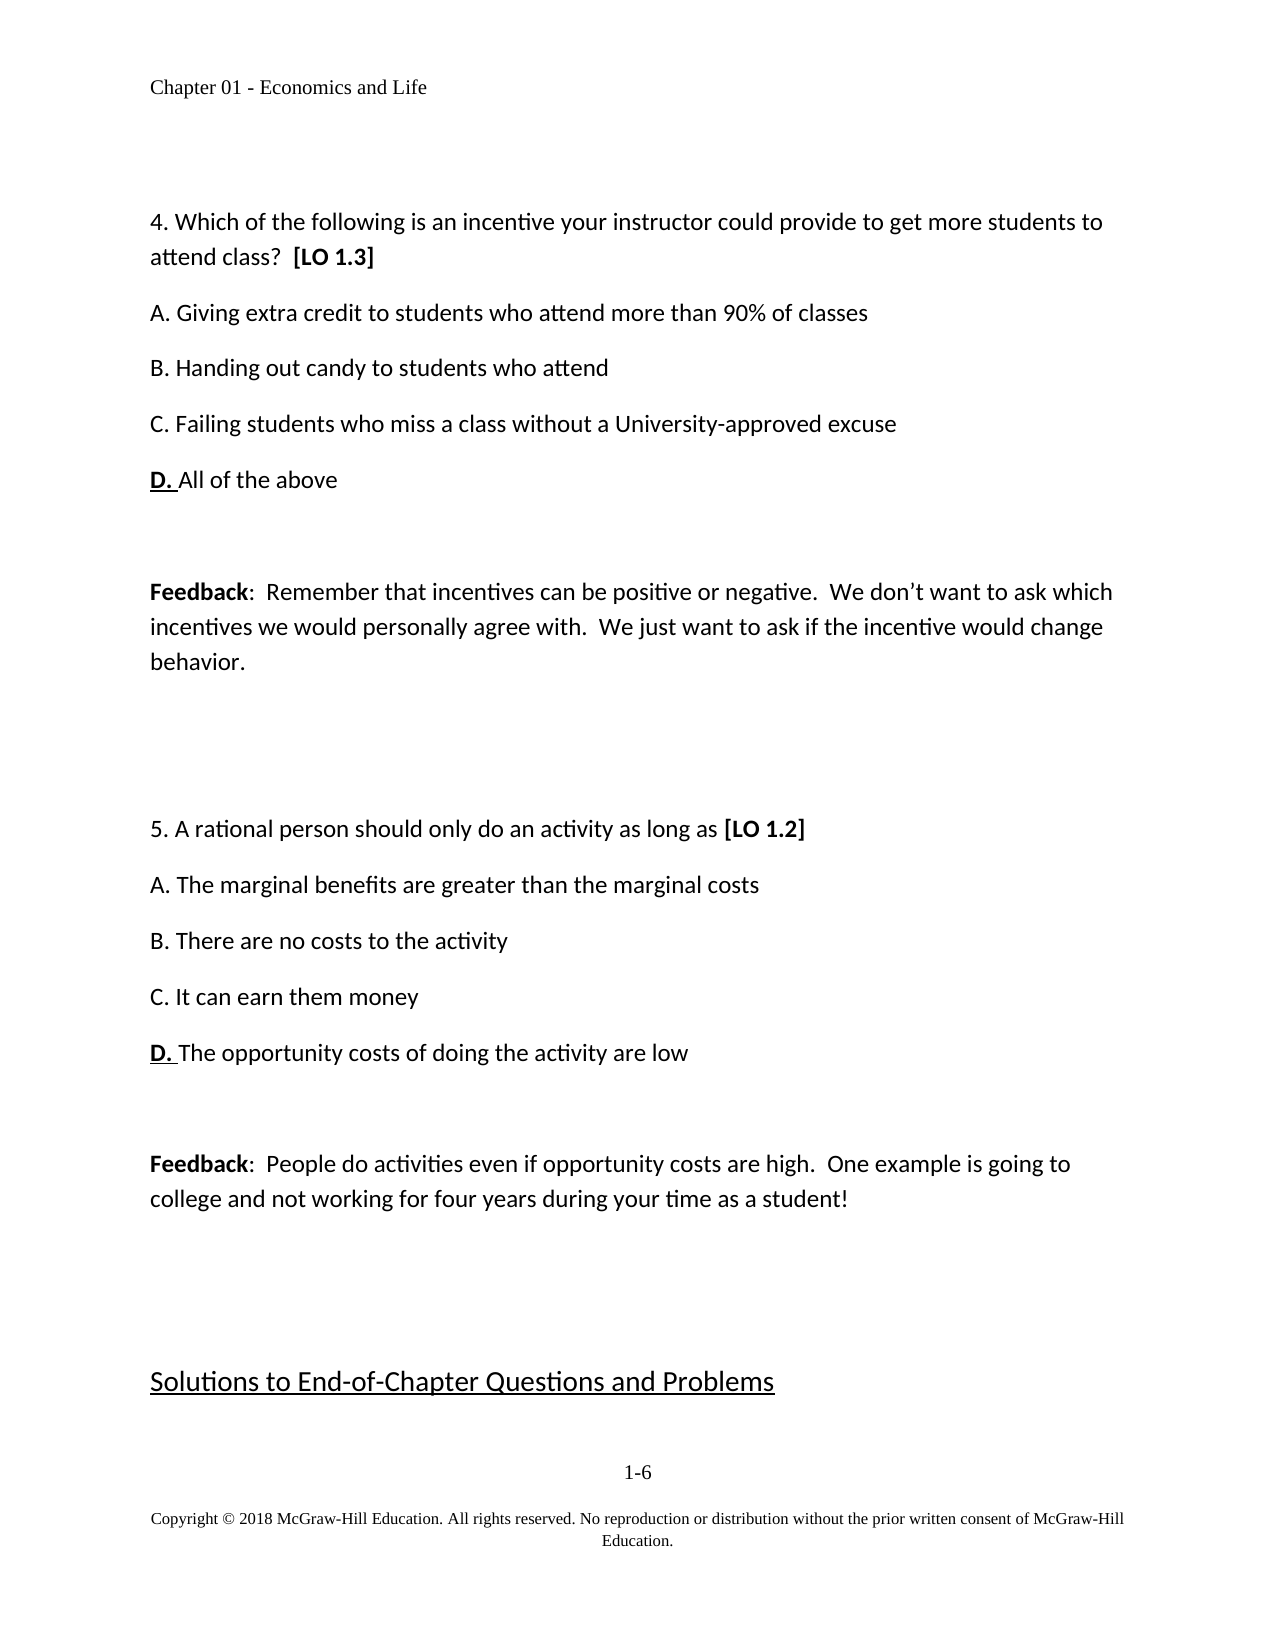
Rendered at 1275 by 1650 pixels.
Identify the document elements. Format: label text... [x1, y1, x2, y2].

text A. Giving extra credit to students who attend more than 90% of classes [150, 297, 1125, 327]
text C. Failing students who miss a class without a University-approved excuse [150, 408, 1125, 439]
text B. There are no costs to the activity [150, 925, 1125, 956]
text Solutions to End-of-Chapter Questions and Problems [150, 1363, 1125, 1398]
text C. It can earn them money [150, 981, 1125, 1011]
text A. The marginal benefits are greater than the marginal costs [150, 869, 1125, 900]
text Feedback: People do activities even if opportunity costs are high. One example is going to college and not working for four years during your time as a student! [150, 1148, 1125, 1214]
text Feedback: Remember that incentives can be positive or negative. We don’t want to ask which incentives we would personally agree with. We just want to ask if the incentive would change behavior. [150, 576, 1125, 676]
text B. Handing out candy to students who attend [150, 352, 1125, 383]
text 4. Which of the following is an incentive your instructor could provide to get more students to attend class? [LO 1.3] [150, 206, 1125, 271]
text D. All of the above [150, 464, 1125, 495]
text D. The opportunity costs of doing the activity are low [150, 1037, 1125, 1067]
text 5. A rational person should only do an activity as long as [LO 1.2] [150, 813, 1125, 844]
